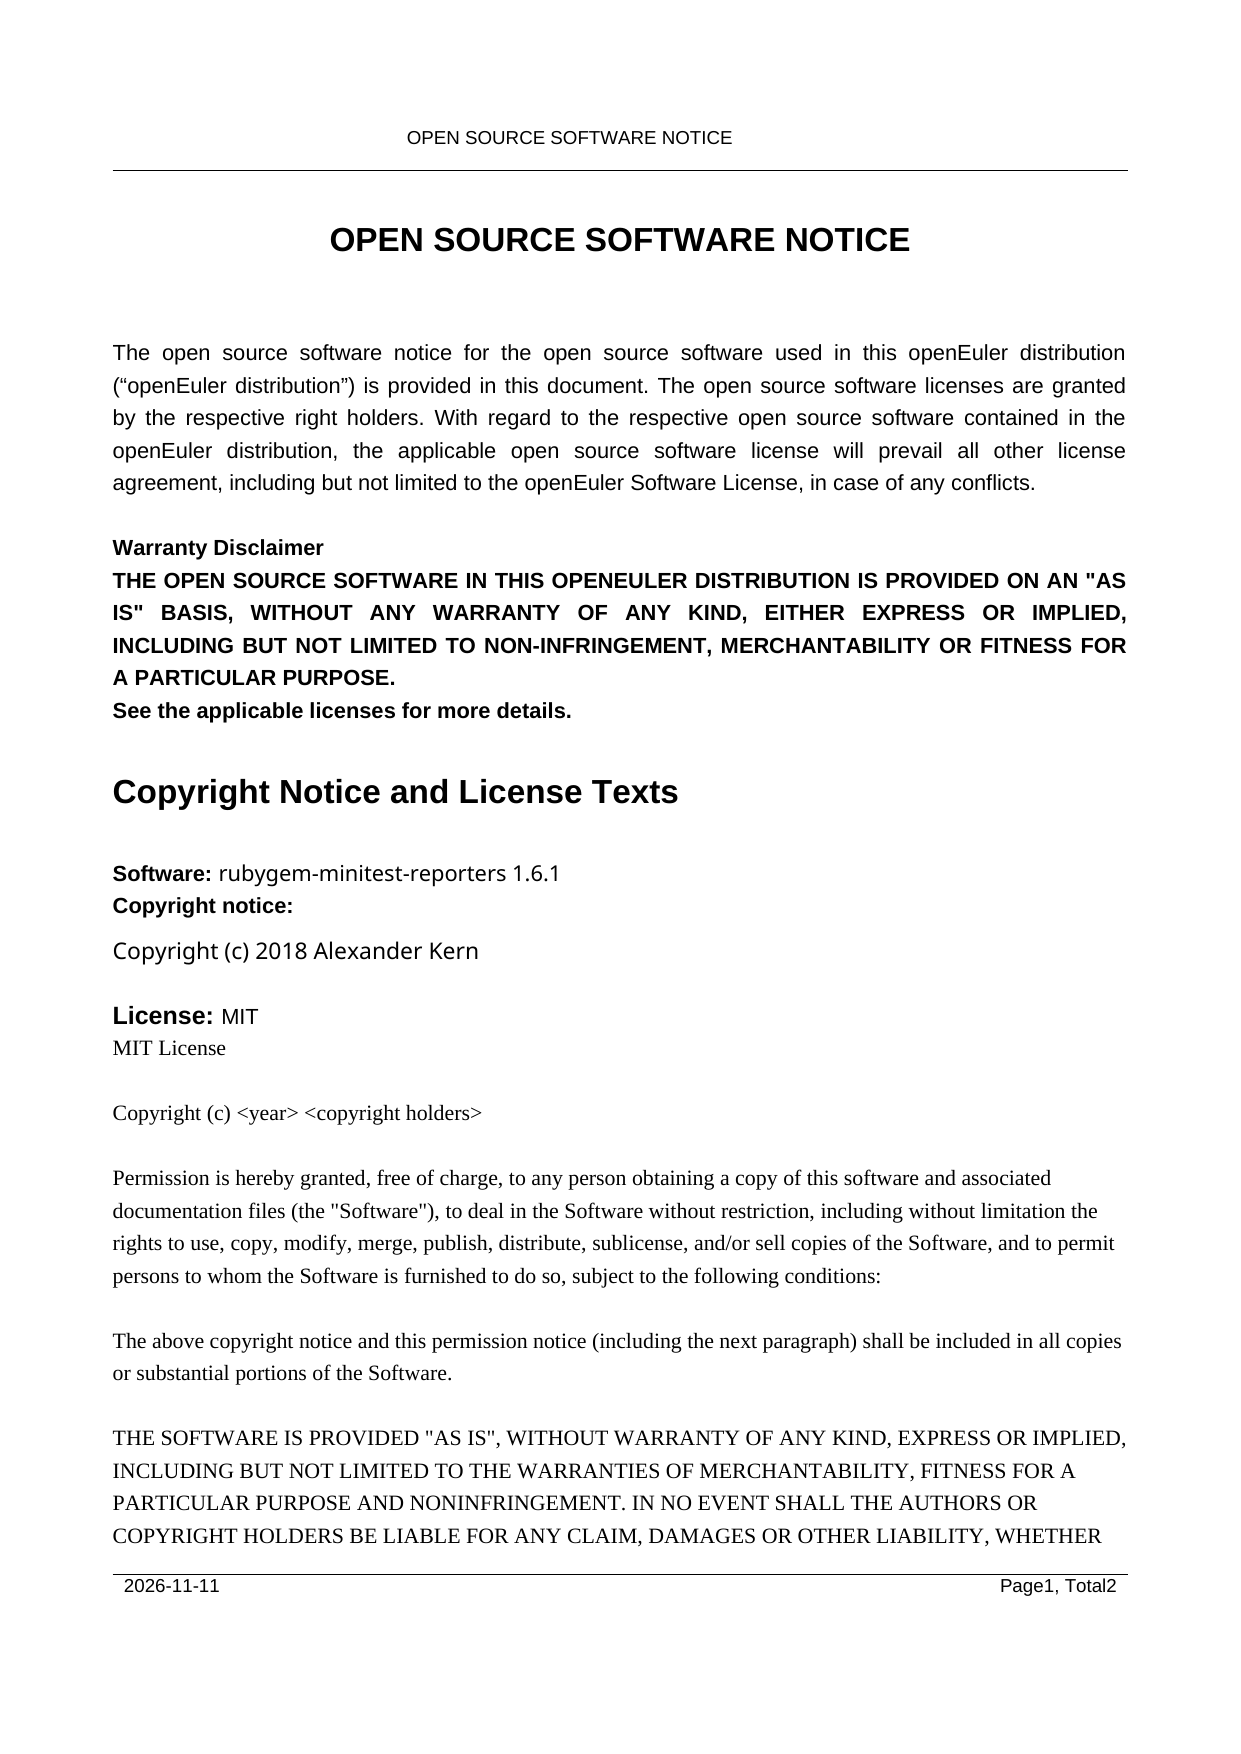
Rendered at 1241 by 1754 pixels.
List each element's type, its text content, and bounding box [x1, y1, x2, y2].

text Copyright notice: [112, 889, 1128, 921]
text Copyright (c) 2018 Alexander Kern [112, 934, 1128, 999]
text The open source software notice for the open source software used in this openEuler distribution (“openEuler distribution”) is provided in this document. The open source software licenses are granted by the respective right holders. With regard to the respective open source software contained in the openEuler distribution, the applicable open source software license will prevail all other license agreement, including but not limited to the openEuler Software License, in case of any conflicts. [112, 336, 1128, 499]
text Copyright Notice and License Texts [112, 759, 1128, 824]
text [112, 1031, 1128, 1551]
text License: MIT [112, 999, 1128, 1031]
text Warranty Disclaimer [112, 531, 1128, 564]
text THE OPEN SOURCE SOFTWARE IN THIS OPENEULER DISTRIBUTION IS PROVIDED ON AN "AS IS" BASIS, WITHOUT ANY WARRANTY OF ANY KIND, EITHER EXPRESS OR IMPLIED, INCLUDING BUT NOT LIMITED TO NON-INFRINGEMENT, MERCHANTABILITY OR FITNESS FOR A PARTICULAR PURPOSE. See the applicable licenses for more details. [112, 564, 1128, 726]
text OPEN SOURCE SOFTWARE NOTICE [112, 206, 1128, 271]
title Software: rubygem-minitest-reporters 1.6.1 [112, 856, 1128, 889]
